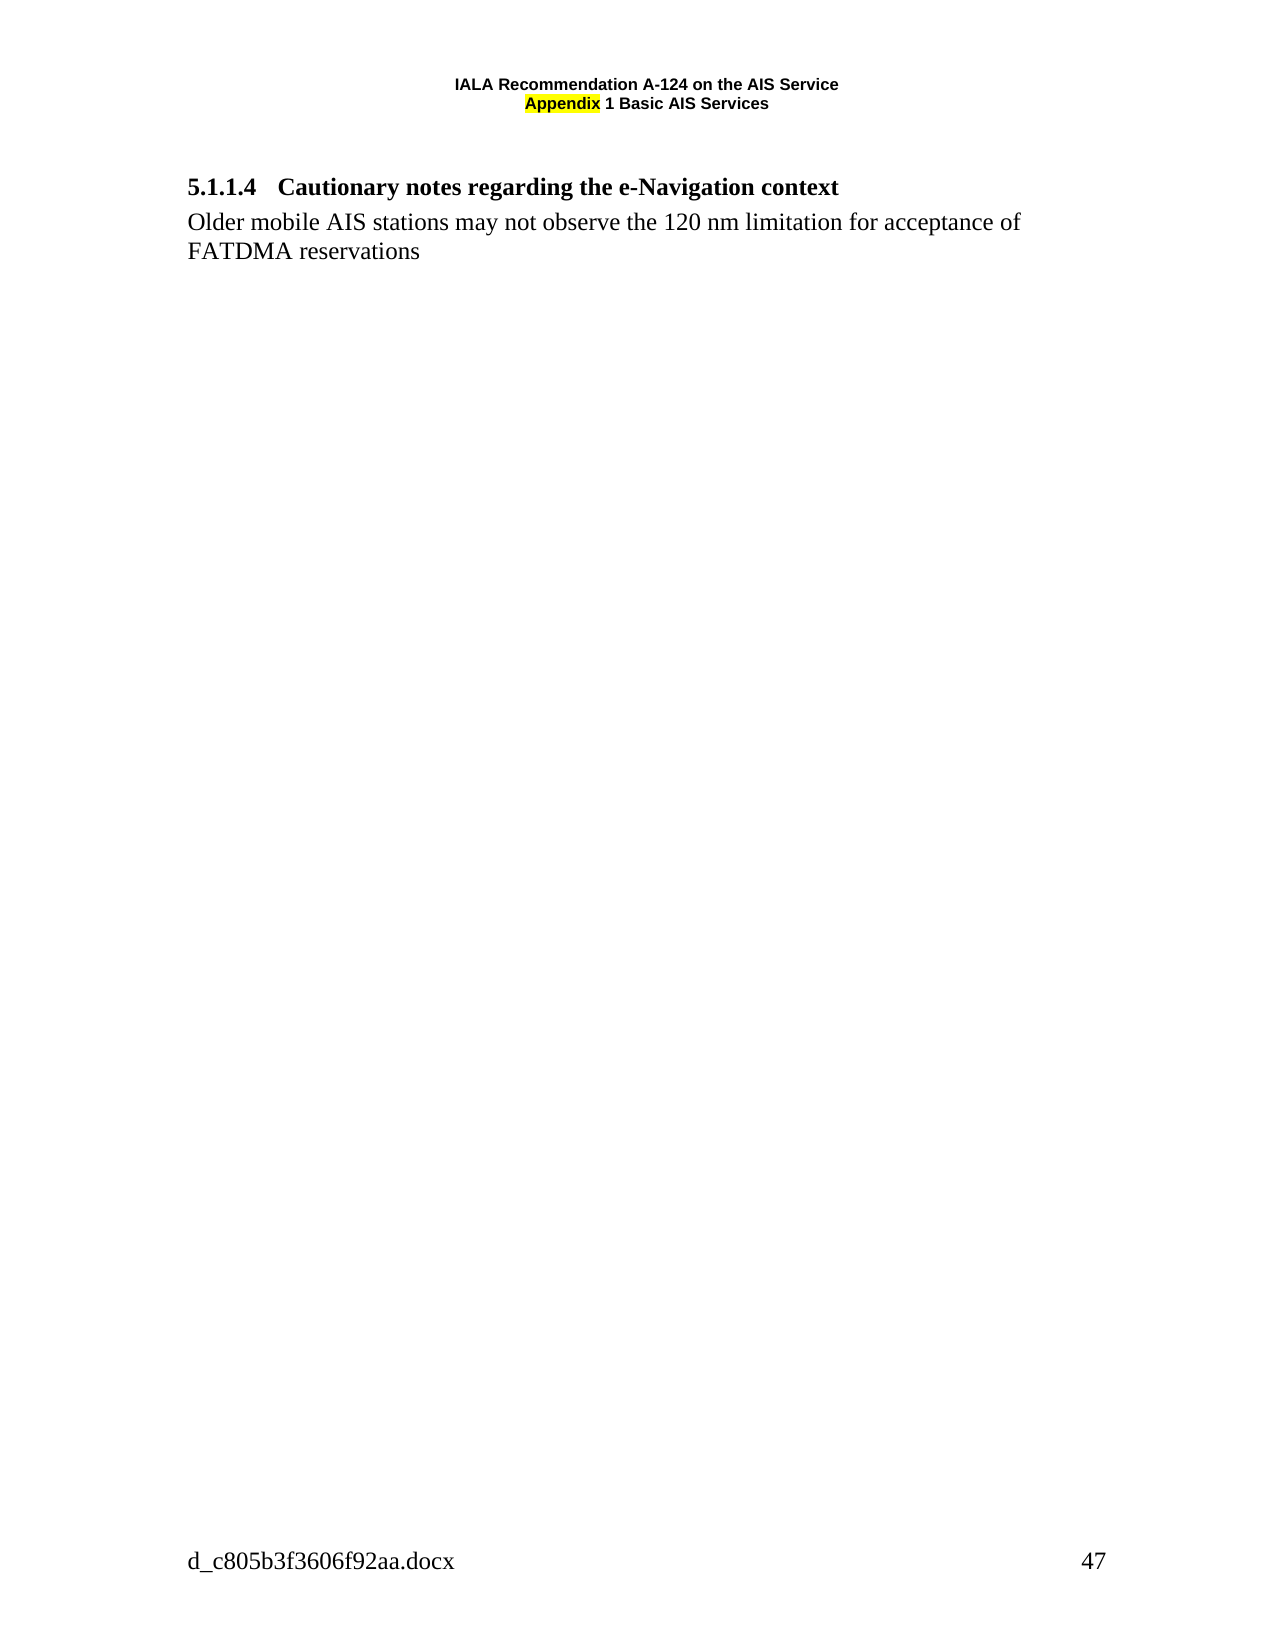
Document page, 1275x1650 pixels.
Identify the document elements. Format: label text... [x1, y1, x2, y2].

text Older mobile AIS stations may not observe the 120 nm limitation for acceptance of FATDMA reservations [187, 207, 1106, 265]
subtitle Cautionary notes regarding the e-Navigation context [187, 172, 1106, 201]
